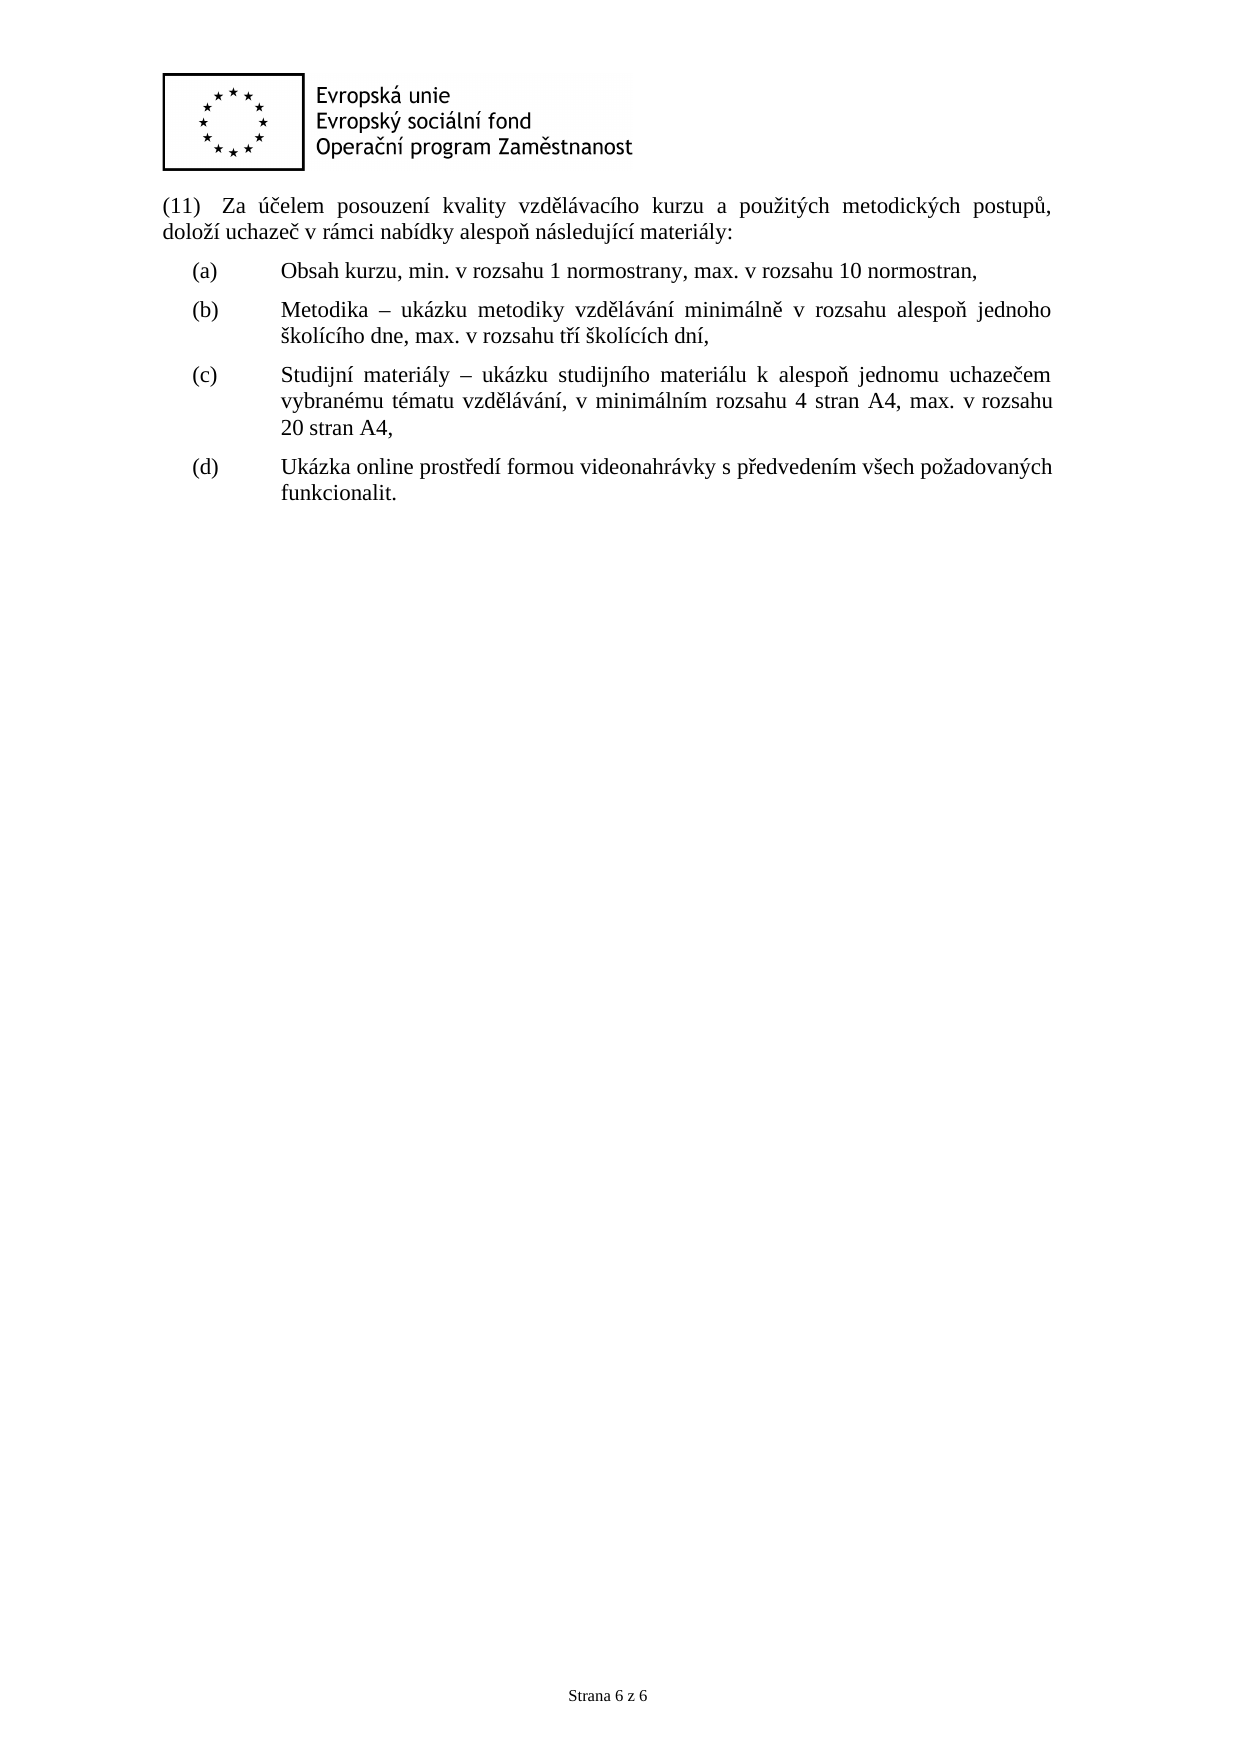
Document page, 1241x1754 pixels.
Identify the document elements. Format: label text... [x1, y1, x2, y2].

text Ukázka online prostředí formou videonahrávky s předvedením všech požadovaných funkcionalit. [192, 453, 1053, 506]
text Studijní materiály – ukázku studijního materiálu k alespoň jednomu uchazečem vybranému tématu vzdělávání, v minimálním rozsahu 4 stran A4, max. v rozsahu 20 stran A4, [192, 361, 1053, 440]
picture [162, 73, 633, 171]
text Metodika – ukázku metodiky vzdělávání minimálně v rozsahu alespoň jednoho školícího dne, max. v rozsahu tří školících dní, [192, 296, 1053, 349]
text Obsah kurzu, min. v rozsahu 1 normostrany, max. v rozsahu 10 normostran, [192, 257, 1053, 283]
text Za účelem posouzení kvality vzdělávacího kurzu a použitých metodických postupů, doloží uchazeč v rámci nabídky alespoň následující materiály: [162, 192, 1053, 245]
